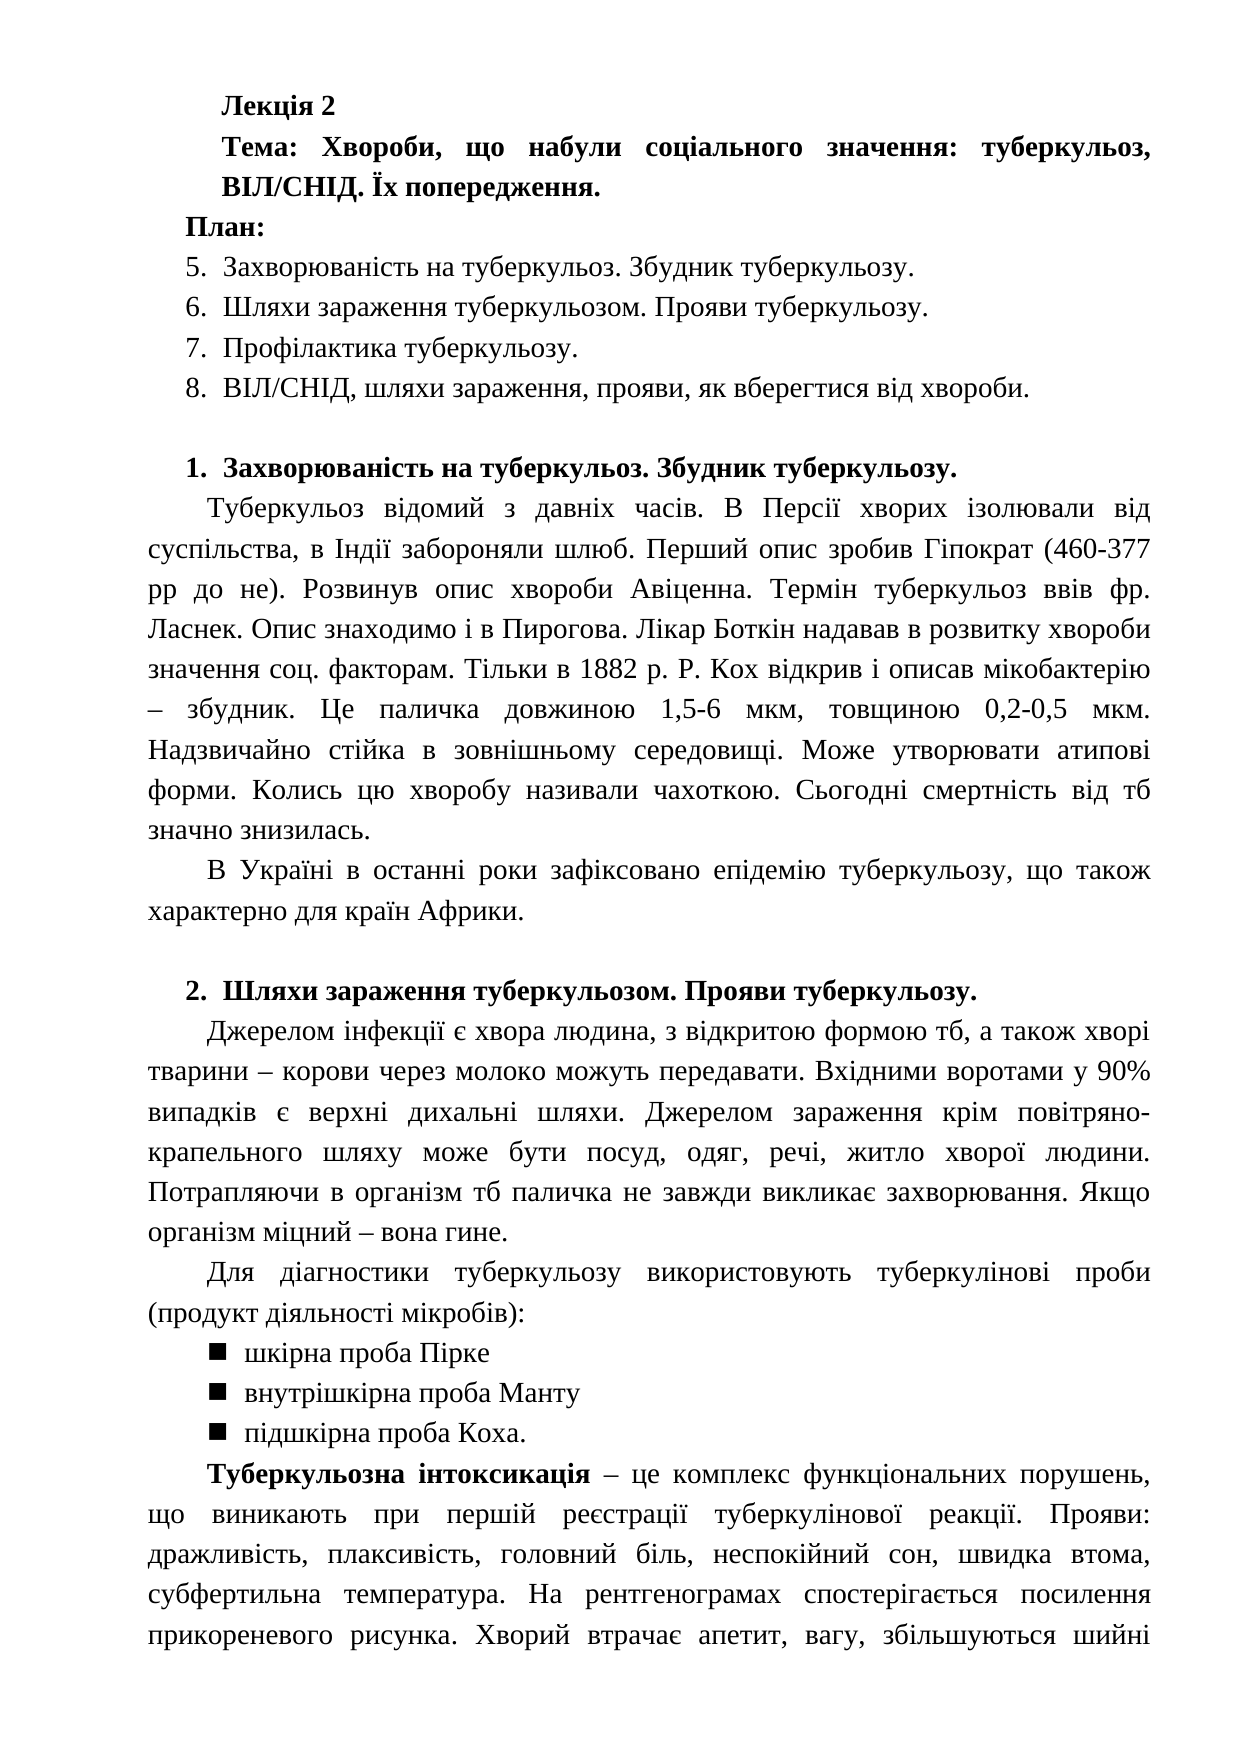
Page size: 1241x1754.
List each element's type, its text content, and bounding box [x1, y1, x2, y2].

list ВІЛ/СНІД, шляхи зараження, прояви, як вберегтися від хвороби. [185, 370, 1152, 403]
list Захворюваність на туберкульоз. Збудник туберкульозу. [185, 249, 1152, 283]
text Лекція 2 [148, 88, 1152, 122]
text Для діагностики туберкульозу використовують туберкулінові проби (продукт діяльності мікробів): [148, 1254, 1152, 1328]
text В Україні в останні роки зафіксовано епідемію туберкульозу, що також характерно для країн Африки. [148, 852, 1152, 926]
list Захворюваність на туберкульоз. Збудник туберкульозу. [185, 450, 1152, 484]
list Шляхи зараження туберкульозом. Прояви туберкульозу. [185, 973, 1152, 1007]
text План: [148, 209, 1152, 243]
list внутрішкірна проба Манту [207, 1375, 1152, 1409]
text Туберкульоз відомий з давніх часів. В Персії хворих ізолювали від суспільства, в Індії забороняли шлюб. Перший опис зробив Гіпократ (460-377 рр до не). Розвинув опис хвороби Авіценна. Термін туберкульоз ввів фр. Ласнек. Опис знаходимо і в Пирогова. Лікар Боткін надавав в розвитку хвороби значення соц. факторам. Тільки в 1882 р. Р. Кох відкрив і описав мікобактерію – збудник. Це паличка довжиною 1,5-6 мкм, товщиною 0,2-0,5 мкм. Надзвичайно стійка в зовнішньому середовищі. Може утворювати атипові форми. Колись цю хворобу називали чахоткою. Сьогодні смертність від тб значно знизилась. [148, 491, 1152, 846]
list підшкірна проба Коха. [207, 1416, 1152, 1449]
text Джерелом інфекції є хвора людина, з відкритою формою тб, а також хворі тварини – корови через молоко можуть передавати. Вхідними воротами у 90% випадків є верхні дихальні шляхи. Джерелом зараження крім повітряно-крапельного шляху може бути посуд, одяг, речі, житло хворої людини. Потрапляючи в організм тб паличка не завжди викликає захворювання. Якщо організм міцний – вона гине. [148, 1013, 1152, 1248]
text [148, 1456, 1152, 1650]
list шкірна проба Пірке [207, 1335, 1152, 1369]
list Шляхи зараження туберкульозом. Прояви туберкульозу. [185, 289, 1152, 323]
list Профілактика туберкульозу. [185, 330, 1152, 363]
text Тема: Хвороби, що набули соціального значення: туберкульоз, ВІЛ/СНІД. Їх попередження. [221, 129, 1152, 202]
